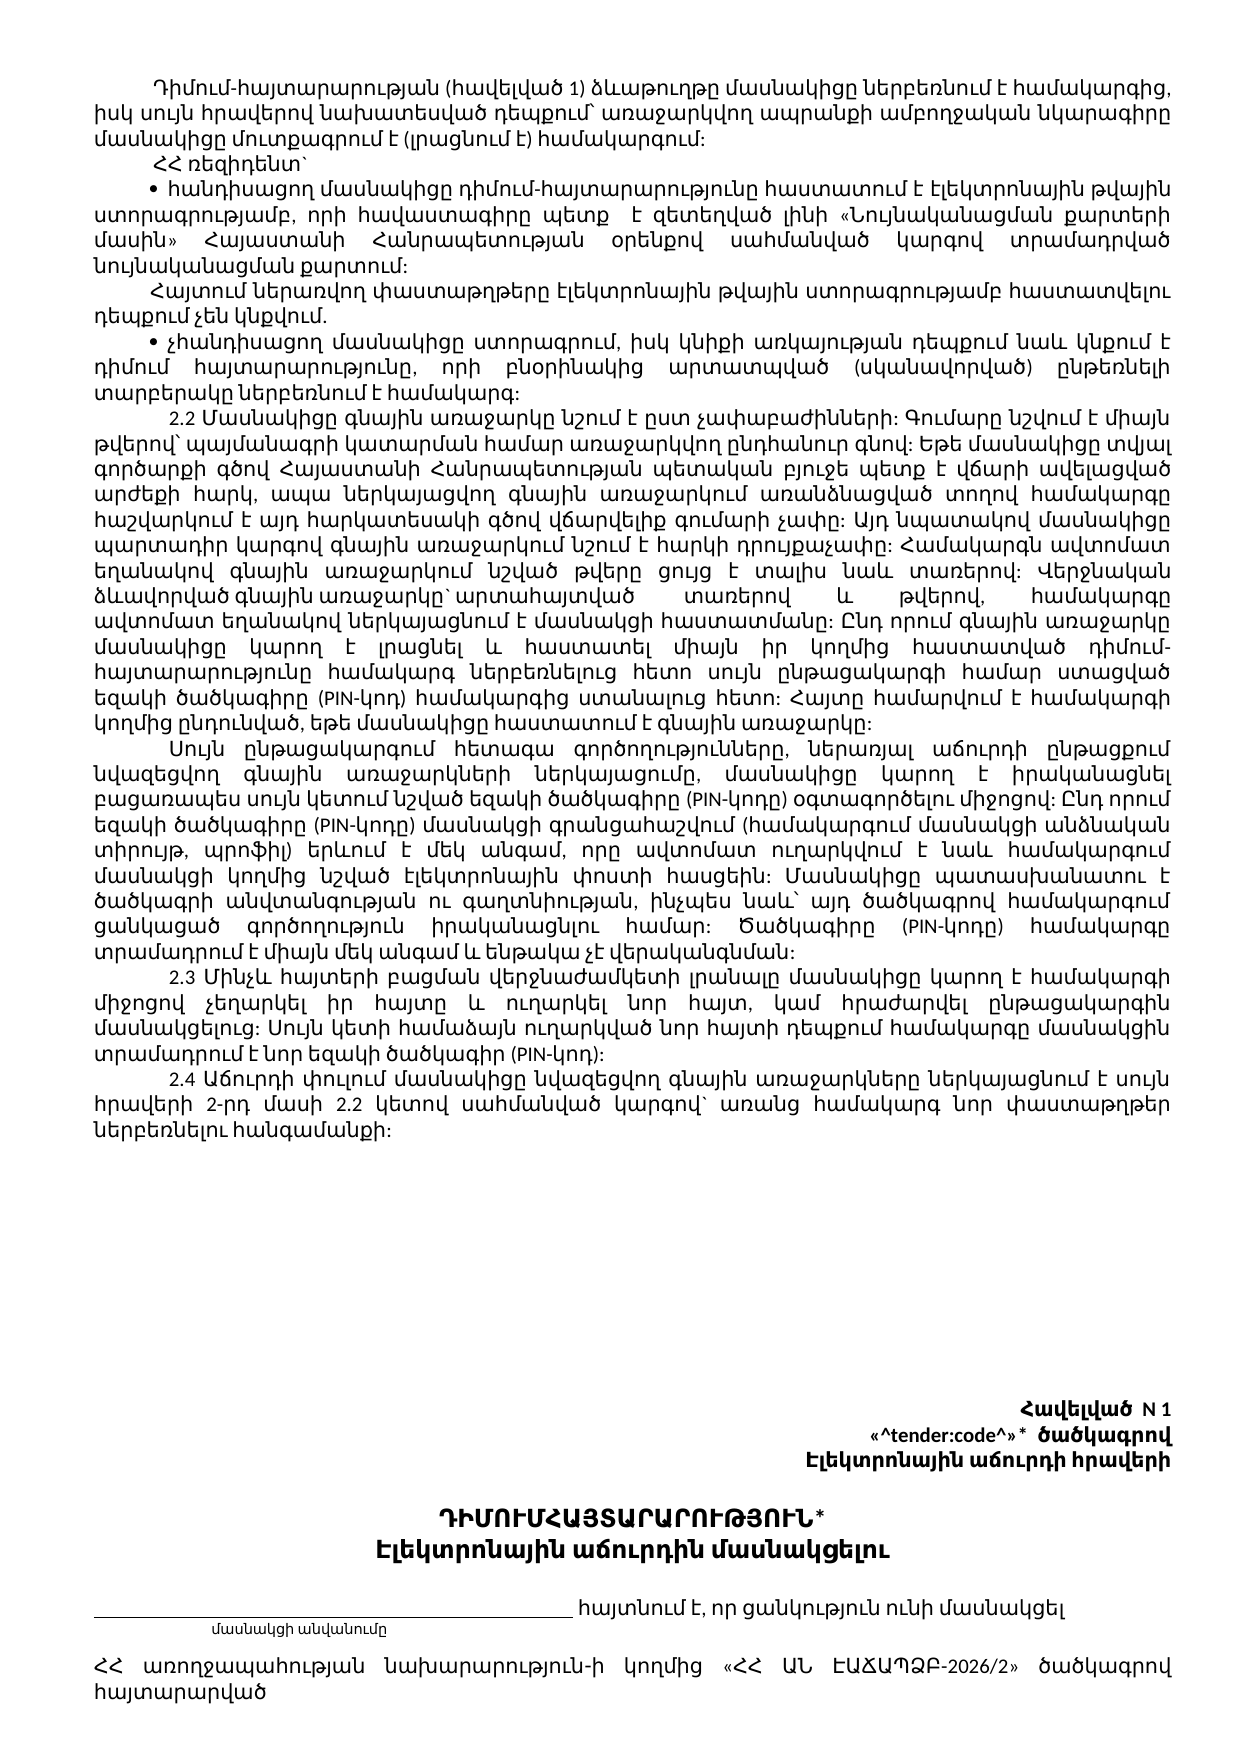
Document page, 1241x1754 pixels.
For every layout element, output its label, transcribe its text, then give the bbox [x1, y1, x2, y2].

text 2.3 Մինչև հայտերի բացման վերջնաժամկետի լրանալը մասնակիցը կարող է համակարգի միջոցով չեղարկել իր հայտը և ուղարկել նոր հայտ, կամ հրաժարվել ընթացակարգին մասնակցելուց: Սույն կետի համաձայն ուղարկված նոր հայտի դեպքում համակարգը մասնակցին տրամադրում է նոր եզակի ծածկագիր (PIN-կոդ): [94, 964, 1171, 1066]
text Հավելված N 1 [94, 1397, 1171, 1422]
text հայտնում է, որ ցանկություն ունի մասնակցել [94, 1595, 1171, 1620]
subtitle Էլեկտրոնային աճուրդին մասնակցելու [94, 1534, 1171, 1564]
text 2.4 Աճուրդի փուլում մասնակիցը նվազեցվող գնային առաջարկները ներկայացնում է սույն հրավերի 2-րդ մասի 2.2 կետով սահմանված կարգով` առանց համակարգ նոր փաստաթղթեր ներբեռնելու հանգամանքի: [94, 1066, 1171, 1142]
text 2.2 Մասնակիցը գնային առաջարկը նշում է ըստ չափաբաժինների: Գումարը նշվում է միայն թվերով՝ պայմանագրի կատարման համար առաջարկվող ընդհանուր գնով: Եթե մասնակիցը տվյալ գործարքի գծով Հայաստանի Հանրապետության պետական բյուջե պետք է վճարի ավելացված արժեքի հարկ, ապա ներկայացվող գնային առաջարկում առանձնացված տողով համակարգը հաշվարկում է այդ հարկատեսակի գծով վճարվելիք գումարի չափը: Այդ նպատակով մասնակիցը պարտադիր կարգով գնային առաջարկում նշում է հարկի դրույքաչափը: Համակարգն ավտոմատ եղանակով գնային առաջարկում նշված թվերը ցույց է տալիս նաև տառերով: Վերջնական ձևավորված գնային առաջարկը` արտահայտված տառերով և թվերով, համակարգը ավտոմատ եղանակով ներկայացնում է մասնակցի հաստատմանը: Ընդ որում գնային առաջարկը մասնակիցը կարող է լրացնել և հաստատել միայն իր կողմից հաստատված դիմում-հայտարարությունը համակարգ ներբեռնելուց հետո սույն ընթացակարգի համար ստացված եզակի ծածկագիրը (PIN-կոդ) համակարգից ստանալուց հետո: Հայտը համարվում է համակարգի կողմից ընդունված, եթե մասնակիցը հաստատում է գնային առաջարկը: [94, 405, 1171, 736]
list հանդիսացող մասնակիցը դիմում-հայտարարությունը հաստատում է էլեկտրոնային թվային ստորագրությամբ, որի հավաստագիրը պետք է զետեղված լինի «Նույնականացման քարտերի մասին» Հայաստանի Հանրապետության օրենքով սահմանված կարգով տրամադրված նույնականացման քարտում: [94, 177, 1171, 278]
text Սույն ընթացակարգում հետագա գործողությունները, ներառյալ աճուրդի ընթացքում նվազեցվող գնային առաջարկների ներկայացումը, մասնակիցը կարող է իրականացնել բացառապես սույն կետում նշված եզակի ծածկագիրը (PIN-կոդը) օգտագործելու միջոցով: Ընդ որում եզակի ծածկագիրը (PIN-կոդը) մասնակցի գրանցահաշվում (համակարգում մասնակցի անձնական տիրույթ, պրոֆիլ) երևում է մեկ անգամ, որը ավտոմատ ուղարկվում է նաև համակարգում մասնակցի կողմից նշված էլեկտրոնային փոստի հասցեին: Մասնակիցը պատասխանատու է ծածկագրի անվտանգության ու գաղտնիության, ինչպես նաև՝ այդ ծածկագրով համակարգում ցանկացած գործողություն իրականացնլու համար: Ծածկագիրը (PIN-կոդը) համակարգը տրամադրում է միայն մեկ անգամ և ենթակա չէ վերականգնման: [94, 736, 1171, 964]
text մասնակցի անվանումը [94, 1620, 1171, 1651]
text ԴԻՄՈՒՄՀԱՅՏԱՐԱՐՈՒԹՅՈՒՆ* [94, 1503, 1171, 1534]
text Էլեկտրոնային աճուրդի հրավերի [94, 1447, 1171, 1473]
text Դիմում-հայտարարության (հավելված 1) ձևաթուղթը մասնակիցը ներբեռնում է համակարգից, իսկ սույն հրավերով նախատեսված դեպքում՝ առաջարկվող ապրանքի ամբողջական նկարագիրը մասնակիցը մուտքագրում է (լրացնում է) համակարգում: [94, 75, 1171, 151]
list չհանդիսացող մասնակիցը ստորագրում, իսկ կնիքի առկայության դեպքում նաև կնքում է դիմում հայտարարությունը, որի բնօրինակից արտատպված (սկանավորված) ընթեռնելի տարբերակը ներբեռնում է համակարգ: [94, 329, 1171, 405]
text «^tender:code^»* ծածկագրով [94, 1422, 1171, 1447]
text Հայտում ներառվող փաստաթղթերը էլեկտրոնային թվային ստորագրությամբ հաստատվելու դեպքում չեն կնքվում. [94, 278, 1171, 329]
text ՀՀ ռեզիդենտ` [94, 151, 1171, 177]
text ՀՀ առողջապահության նախարարություն-ի կողմից «ՀՀ ԱՆ ԷԱՃԱՊՁԲ-2026/2» ծածկագրով հայտարարված [94, 1651, 1171, 1704]
